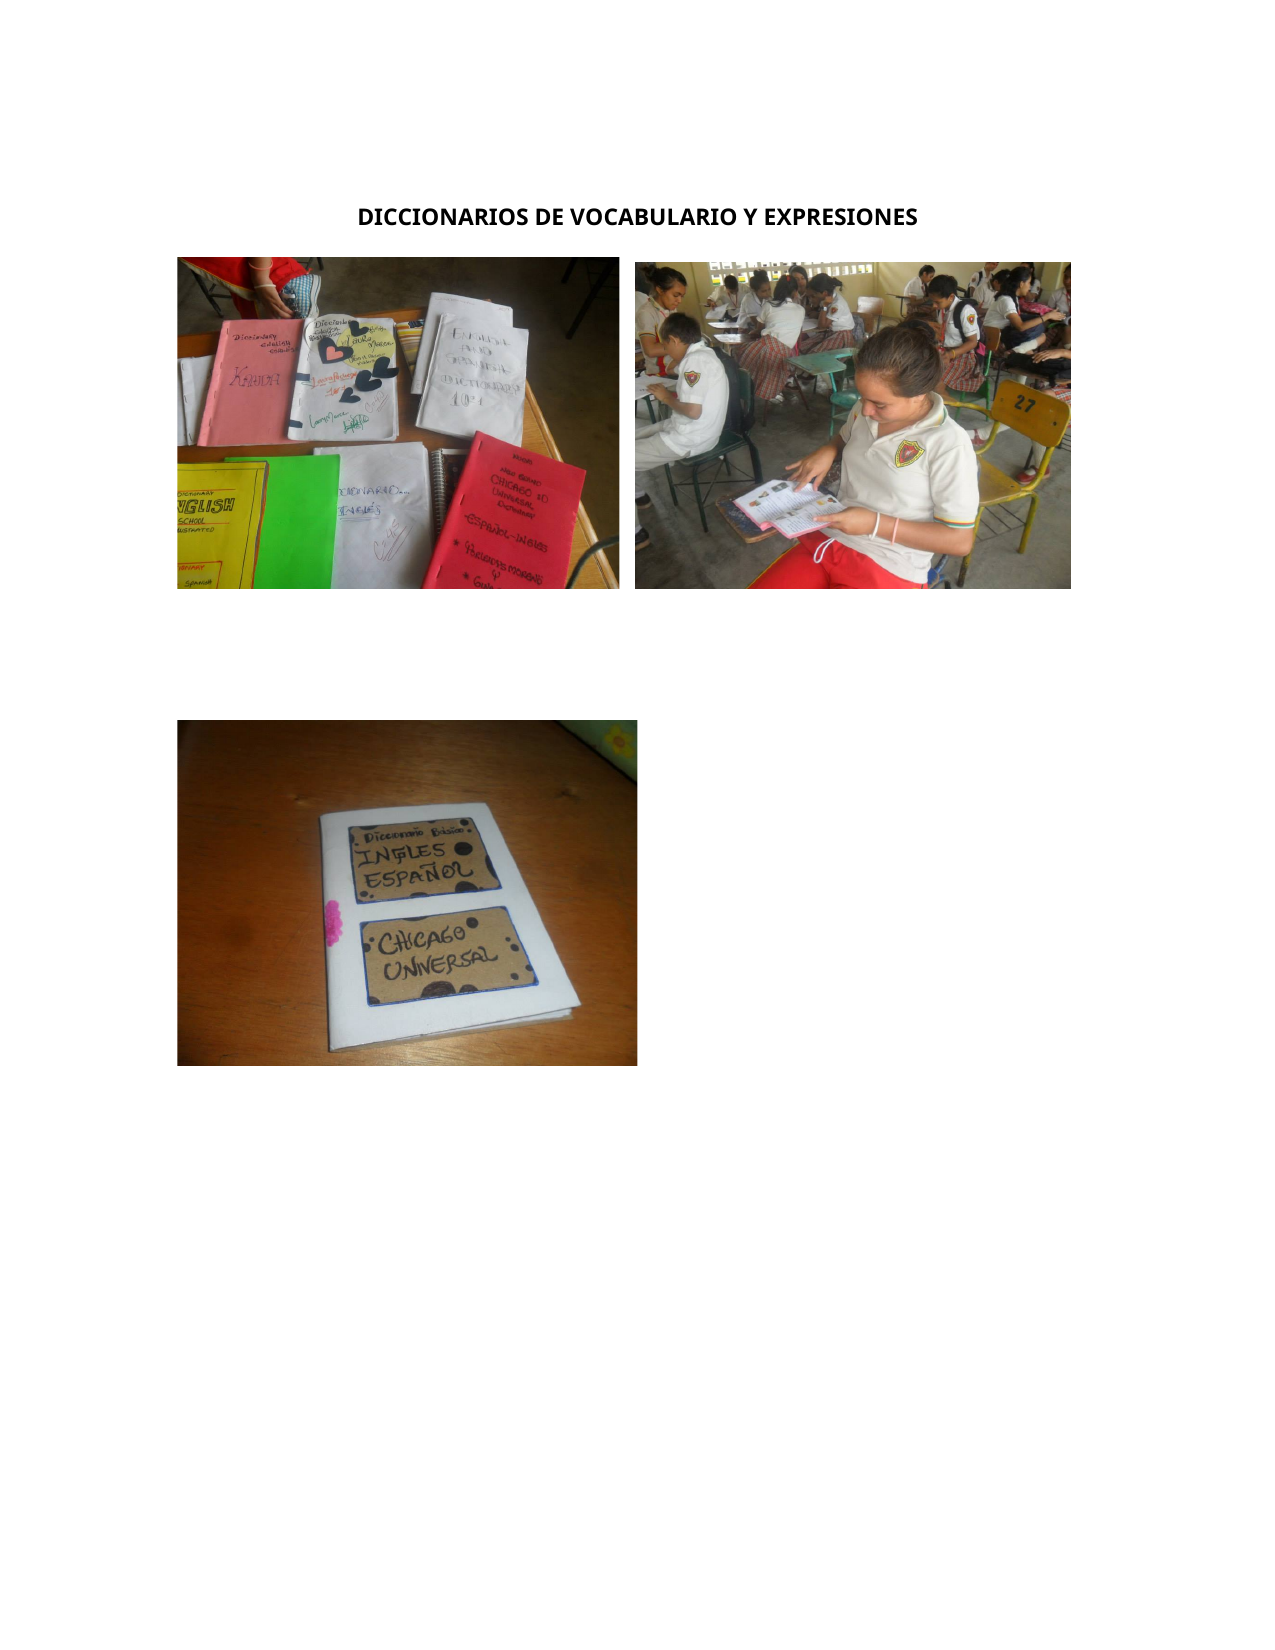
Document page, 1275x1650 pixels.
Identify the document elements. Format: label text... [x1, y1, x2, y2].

picture [177, 257, 620, 589]
picture [177, 720, 638, 1066]
text DICCIONARIOS DE VOCABULARIO Y EXPRESIONES [177, 201, 1098, 232]
picture [635, 262, 1071, 589]
